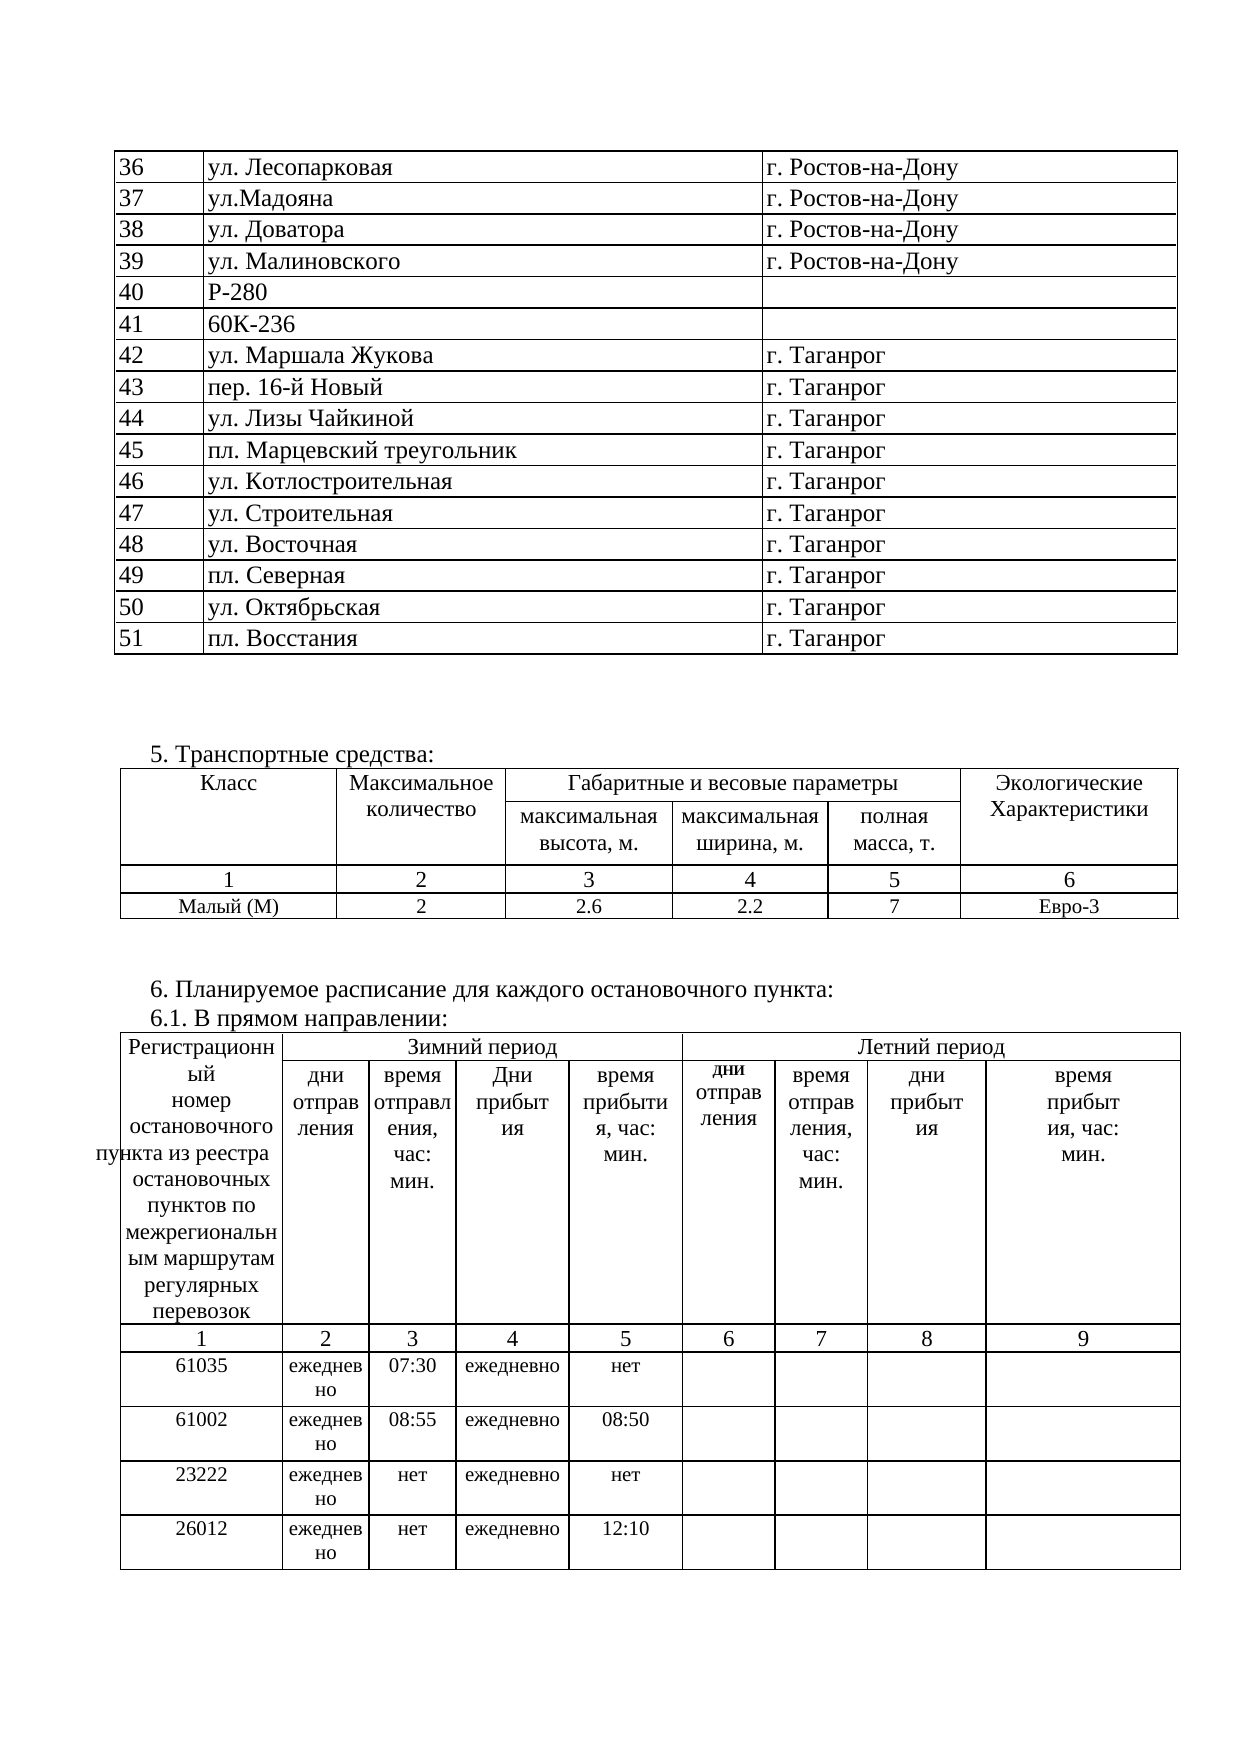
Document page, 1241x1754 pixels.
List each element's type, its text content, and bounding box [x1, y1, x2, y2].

table_cell время прибыт ия, час: мин. [987, 1061, 1180, 1323]
table_cell [868, 1407, 985, 1460]
table_cell 50 [115, 591, 203, 622]
table_cell нет [370, 1462, 455, 1514]
table_cell ежедневно [457, 1462, 568, 1514]
table_cell ул. Лесопарковая [204, 152, 762, 181]
table_cell ежедневно [457, 1353, 568, 1406]
table_cell 3 [506, 866, 672, 892]
text 6. Планируемое расписание для каждого остановочного пункта: [150, 974, 1090, 1003]
table_cell время отправл ения, час: мин. [370, 1061, 455, 1323]
table_cell время прибыти я, час: мин. [570, 1061, 682, 1323]
table_cell пл. Восстания [204, 623, 762, 653]
table_header Экологические Характеристики [961, 769, 1177, 864]
table_cell 23222 [121, 1462, 282, 1514]
table_cell 37 [115, 183, 203, 213]
table_cell г. Таганрог [763, 402, 1177, 433]
table_cell г. Таганрог [763, 339, 1177, 370]
table_cell 12:10 [570, 1516, 682, 1569]
table_cell дни отправ ления [283, 1061, 368, 1323]
table_cell 61035 [121, 1353, 282, 1406]
table_cell 08:50 [570, 1407, 682, 1460]
table_cell [776, 1353, 867, 1406]
table_cell 39 [115, 245, 203, 276]
table_cell ул. Маршала Жукова [204, 340, 762, 370]
table_cell 4 [457, 1325, 568, 1351]
table_cell 1 [121, 866, 336, 892]
table_cell [683, 1516, 774, 1569]
table_cell 2 [337, 866, 505, 892]
table_cell 41 [115, 308, 203, 339]
table_cell Евро-3 [961, 894, 1177, 918]
table_cell 5 [829, 866, 960, 892]
table_cell пл. Марцевский треугольник [204, 435, 762, 464]
table_cell [987, 1516, 1180, 1569]
table_cell нет [570, 1462, 682, 1514]
table_cell г. Ростов-на-Дону [763, 244, 1177, 276]
table_cell [683, 1353, 774, 1406]
table_cell 43 [115, 371, 203, 402]
table_cell 2.6 [506, 894, 672, 918]
table_cell [763, 276, 1177, 307]
table_cell [987, 1462, 1180, 1514]
table_cell 5 [570, 1325, 682, 1351]
table_cell 36 [115, 152, 203, 181]
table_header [121, 1033, 282, 1323]
table_cell 26012 [121, 1516, 282, 1569]
table_cell 6 [683, 1325, 774, 1351]
table_cell 47 [115, 497, 203, 527]
table_cell ул. Октябрьская [204, 592, 762, 622]
table_header Габаритные и весовые параметры [506, 769, 960, 801]
table_cell пер. 16-й Новый [204, 372, 762, 402]
table_cell [763, 307, 1177, 339]
table_cell ежедневно [457, 1407, 568, 1460]
table_cell 51 [115, 623, 203, 653]
table_header Летний период [683, 1033, 1180, 1060]
table_cell г. Ростов-на-Дону [763, 152, 1177, 181]
table_cell [868, 1462, 985, 1514]
table_cell ежедневно [457, 1516, 568, 1569]
table_cell 07:30 [370, 1353, 455, 1406]
table_cell полная масса, т. [829, 802, 960, 864]
table_cell ДНИ отправ ления [683, 1061, 774, 1323]
table_cell г. Таганрог [763, 370, 1177, 402]
table_cell максимальная ширина, м. [673, 802, 827, 864]
table_cell максимальная высота, м. [506, 802, 672, 864]
table_cell г. Таганрог [763, 433, 1177, 464]
table_cell ул. Малиновского [204, 246, 762, 276]
table_cell 4 [673, 866, 827, 892]
table_cell ул.Мадояна [204, 183, 762, 213]
table_cell 9 [987, 1325, 1180, 1351]
table_cell [683, 1462, 774, 1514]
table_cell ежедневно [283, 1353, 368, 1406]
table_cell нет [570, 1353, 682, 1406]
table_cell 42 [115, 340, 203, 370]
table_cell г. Таганрог [763, 559, 1177, 590]
table_cell 44 [115, 403, 203, 433]
table_cell [868, 1353, 985, 1406]
table_cell 2 [337, 894, 505, 918]
table_cell 60К-236 [204, 309, 762, 339]
table_header Зимний период [283, 1033, 682, 1060]
table_cell г. Ростов-на-Дону [763, 181, 1177, 213]
table_cell нет [370, 1516, 455, 1569]
table_cell ежедневно [283, 1516, 368, 1569]
table_cell ул. Лизы Чайкиной [204, 403, 762, 433]
table_cell 3 [370, 1325, 455, 1351]
text 6.1. В прямом направлении: [150, 1003, 1090, 1032]
table_cell [683, 1407, 774, 1460]
table_cell 45 [115, 434, 203, 464]
table_cell г. Таганрог [763, 590, 1177, 622]
table_cell [776, 1516, 867, 1569]
table_cell время отправ ления, час: мин. [776, 1061, 867, 1323]
table_cell 48 [115, 529, 203, 559]
table_cell г. Таганрог [763, 622, 1177, 653]
table_cell [987, 1407, 1180, 1460]
table_header Класс [121, 769, 336, 864]
table_cell 7 [829, 894, 960, 918]
table_cell [776, 1407, 867, 1460]
table_cell 1 [121, 1325, 282, 1351]
table_cell [987, 1353, 1180, 1406]
table_cell 08:55 [370, 1407, 455, 1460]
table_cell Дни прибыт ия [457, 1061, 568, 1323]
table_cell г. Таганрог [763, 465, 1177, 496]
table_cell г. Ростов-на-Дону [763, 213, 1177, 244]
table_cell Р-280 [204, 277, 762, 307]
table_cell ул. Строительная [204, 498, 762, 527]
table_cell Малый (М) [121, 894, 336, 918]
table_cell г. Таганрог [763, 528, 1177, 559]
table_cell 38 [115, 214, 203, 244]
text 5. Транспортные средства: [150, 739, 1090, 767]
table_header Максимальное количество [337, 769, 505, 864]
table_cell [868, 1516, 985, 1569]
table_cell г. Таганрог [763, 496, 1177, 527]
table_cell дни прибыт ия [868, 1061, 985, 1323]
table_cell ежедневно [283, 1407, 368, 1460]
table_cell ул. Котлостроительная [204, 466, 762, 496]
table_cell [776, 1462, 867, 1514]
table_cell 2.2 [673, 894, 827, 918]
table_cell 8 [868, 1325, 985, 1351]
table_cell 2 [283, 1325, 368, 1351]
table_cell ул. Доватора [204, 215, 762, 244]
table_cell ул. Восточная [204, 529, 762, 559]
table_cell 40 [115, 277, 203, 307]
table_cell пл. Северная [204, 561, 762, 590]
table_cell 6 [961, 866, 1177, 892]
table_cell 49 [115, 560, 203, 590]
table_cell 7 [776, 1325, 867, 1351]
table_cell ежедневно [283, 1462, 368, 1514]
table_cell 46 [115, 466, 203, 496]
table_cell 61002 [121, 1407, 282, 1460]
